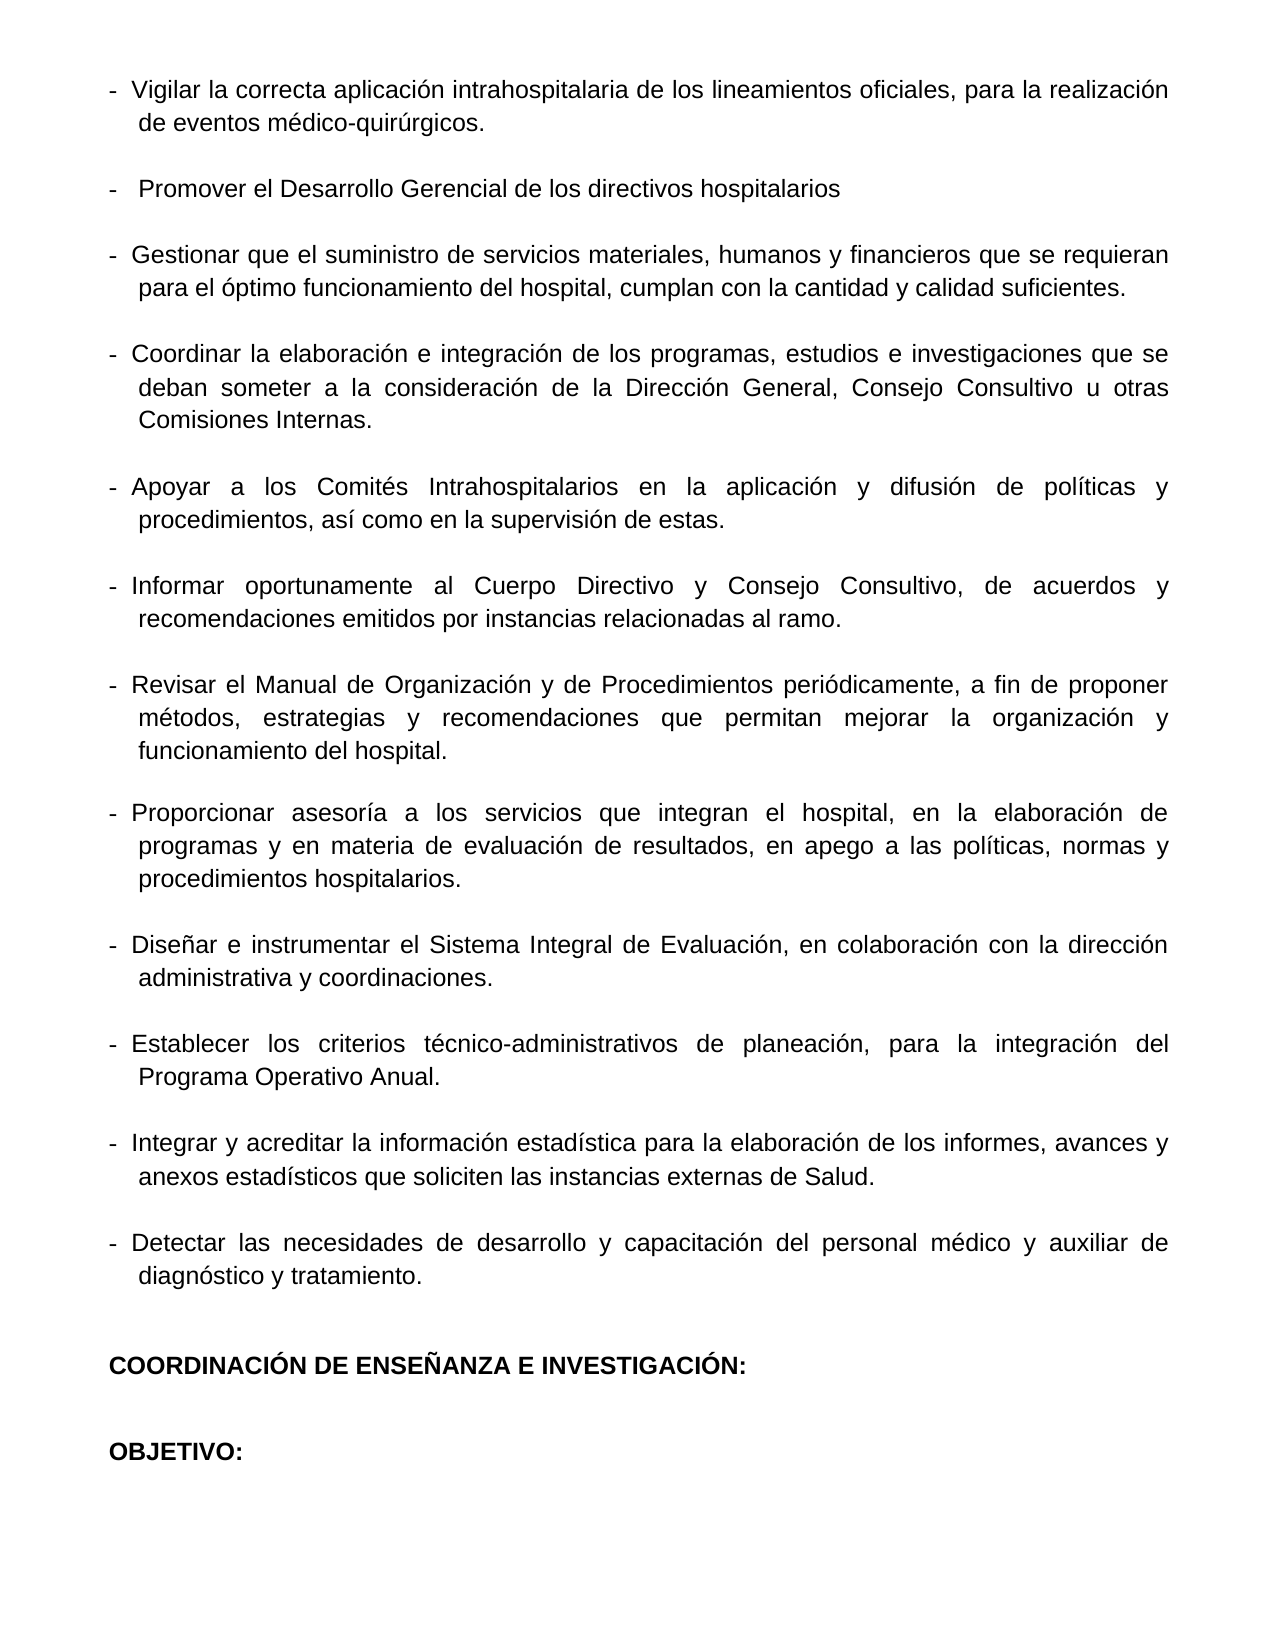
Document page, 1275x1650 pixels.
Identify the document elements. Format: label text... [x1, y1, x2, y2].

text COORDINACIÓN DE ENSEÑANZA E INVESTIGACIÓN: [108, 1351, 1171, 1380]
list Detectar las necesidades de desarrollo y capacitación del personal médico y auxiliar de diagnóstico y tratamiento. [108, 1227, 1171, 1289]
list Promover el Desarrollo Gerencial de los directivos hospitalarios [108, 174, 1171, 203]
text OBJETIVO: [108, 1437, 1171, 1466]
list Establecer los criterios técnico-administrativos de planeación, para la integración del Programa Operativo Anual. [108, 1029, 1171, 1091]
list Apoyar a los Comités Intrahospitalarios en la aplicación y difusión de políticas y procedimientos, así como en la supervisión de estas. [108, 472, 1171, 533]
list Gestionar que el suministro de servicios materiales, humanos y financieros que se requieran para el óptimo funcionamiento del hospital, cumplan con la cantidad y calidad suficientes. [108, 240, 1171, 302]
list Diseñar e instrumentar el Sistema Integral de Evaluación, en colaboración con la dirección administrativa y coordinaciones. [108, 930, 1171, 992]
list Integrar y acreditar la información estadística para la elaboración de los informes, avances y anexos estadísticos que soliciten las instancias externas de Salud. [108, 1128, 1171, 1190]
list Revisar el Manual de Organización y de Procedimientos periódicamente, a fin de proponer métodos, estrategias y recomendaciones que permitan mejorar la organización y funcionamiento del hospital. [108, 670, 1171, 765]
list Proporcionar asesoría a los servicios que integran el hospital, en la elaboración de programas y en materia de evaluación de resultados, en apego a las políticas, normas y procedimientos hospitalarios. [108, 798, 1171, 893]
list Vigilar la correcta aplicación intrahospitalaria de los lineamientos oficiales, para la realización de eventos médico-quirúrgicos. [108, 75, 1171, 137]
list Informar oportunamente al Cuerpo Directivo y Consejo Consultivo, de acuerdos y recomendaciones emitidos por instancias relacionadas al ramo. [108, 571, 1171, 633]
list Coordinar la elaboración e integración de los programas, estudios e investigaciones que se deban someter a la consideración de la Dirección General, Consejo Consultivo u otras Comisiones Internas. [108, 339, 1171, 434]
